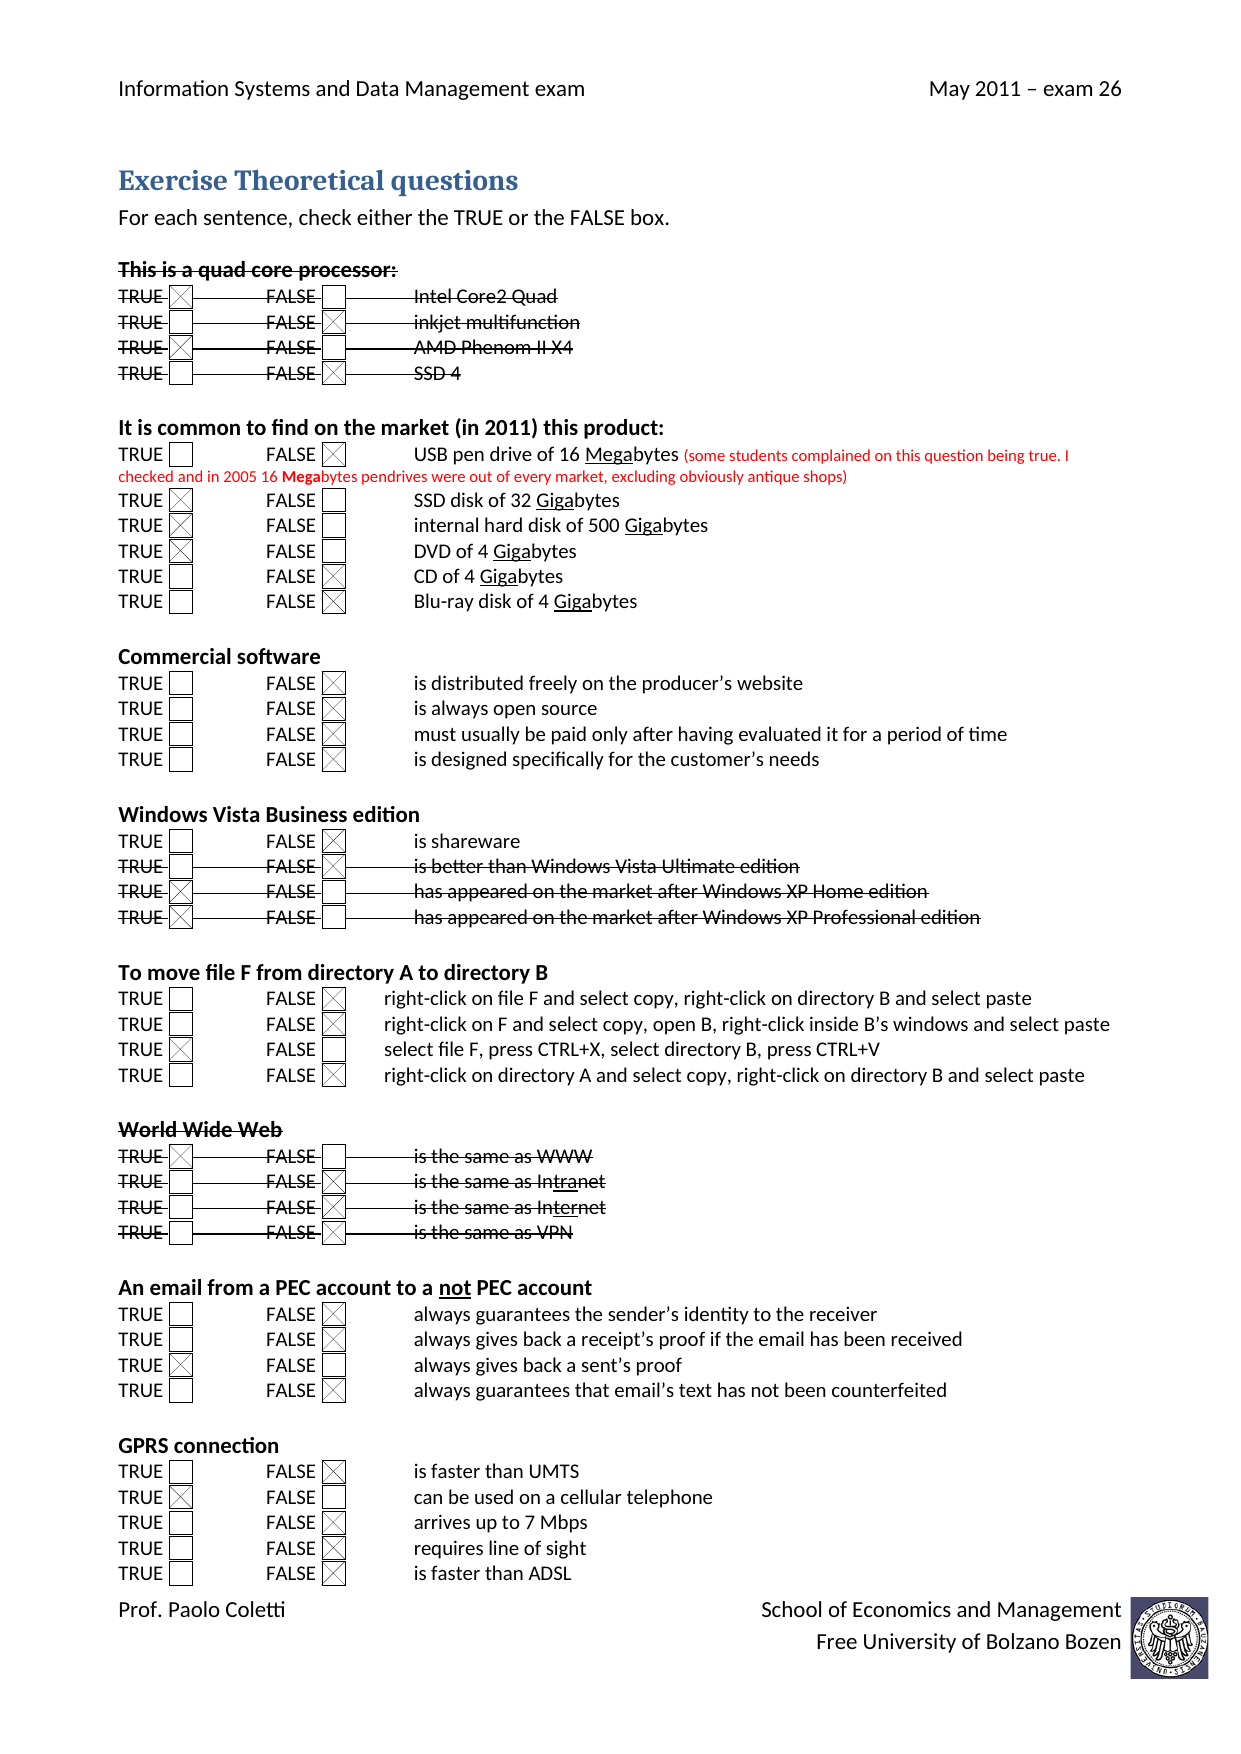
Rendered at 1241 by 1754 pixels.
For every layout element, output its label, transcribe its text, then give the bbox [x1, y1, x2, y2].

text TRUE FALSE must usually be paid only after having evaluated it for a period of time [118, 721, 1122, 746]
text It is common to find on the market (in 2011) this product: [118, 413, 1122, 441]
text TRUE FALSE Blu-ray disk of 4 Gigabytes [345, 589, 1122, 614]
text TRUE FALSE can be used on a cellular telephone [118, 1484, 1122, 1509]
text TRUE FALSE requires line of sight [345, 1535, 1122, 1560]
subtitle Exercise Theoretical questions [118, 164, 1122, 198]
text This is a quad core processor: [118, 256, 1122, 284]
text TRUE FALSE Blu-ray disk of 4 Gigabytes [118, 589, 322, 614]
text Commercial software [118, 614, 1122, 670]
text TRUE FALSE Intel Core2 Quad TRUE FALSE inkjet multifunction TRUE FALSE AMD Phenom II X4 TRUE FALSE SSD 4 [118, 284, 1122, 413]
text TRUE FALSE USB pen drive of 16 Megabytes (some students complained on this question being true. I checked and in 2005 16 Megabytes pendrives were out of every market, excluding obviously antique shops) [118, 441, 1122, 487]
text TRUE FALSE is always open source [345, 696, 1122, 721]
text TRUE FALSE requires line of sight [118, 1535, 322, 1560]
text For each sentence, check either the TRUE or the FALSE box. [118, 203, 1122, 231]
text TRUE FALSE is the same as Internet [118, 1194, 1122, 1219]
text TRUE FALSE is distributed freely on the producer’s website [118, 670, 1122, 696]
text TRUE FALSE is the same as WWW TRUE FALSE is the same as Intranet [118, 1143, 1122, 1194]
text Windows Vista Business edition TRUE FALSE is shareware TRUE FALSE is better than Windows Vista Ultimate edition TRUE FALSE has appeared on the market after Windows XP Home edition TRUE FALSE has appeared on the market after Windows XP Professional edition [118, 800, 1122, 958]
text TRUE FALSE is designed specifically for the customer’s needs [118, 746, 1122, 772]
text World Wide Web [118, 1115, 1122, 1143]
text An email from a PEC account to a not PEC account TRUE FALSE always guarantees the sender’s identity to the receiver TRUE FALSE always gives back a receipt’s proof if the email has been received TRUE FALSE always gives back a sent’s proof TRUE FALSE always guarantees that email’s text has not been counterfeited GPRS connection TRUE FALSE is faster than UMTS [118, 1273, 1122, 1484]
text TRUE FALSE is always open source [118, 696, 322, 721]
text TRUE FALSE CD of 4 Gigabytes [118, 563, 1122, 589]
text To move file F from directory A to directory B TRUE FALSE right-click on file F and select copy, right-click on directory B and select paste TRUE FALSE right-click on F and select copy, open B, right-click inside B’s windows and select paste TRUE FALSE select file F, press CTRL+X, select directory B, press CTRL+V TRUE FALSE right-click on directory A and select copy, right-click on directory B and select paste [118, 958, 1122, 1115]
text TRUE FALSE DVD of 4 Gigabytes [193, 538, 1122, 563]
text TRUE FALSE arrives up to 7 Mbps [118, 1509, 1122, 1535]
text TRUE FALSE is faster than ADSL [118, 1560, 1122, 1586]
picture [1130, 1597, 1209, 1679]
text TRUE FALSE is the same as VPN [118, 1219, 1122, 1245]
text TRUE FALSE SSD disk of 32 Gigabytes TRUE FALSE internal hard disk of 500 Gigabytes [118, 487, 1122, 538]
